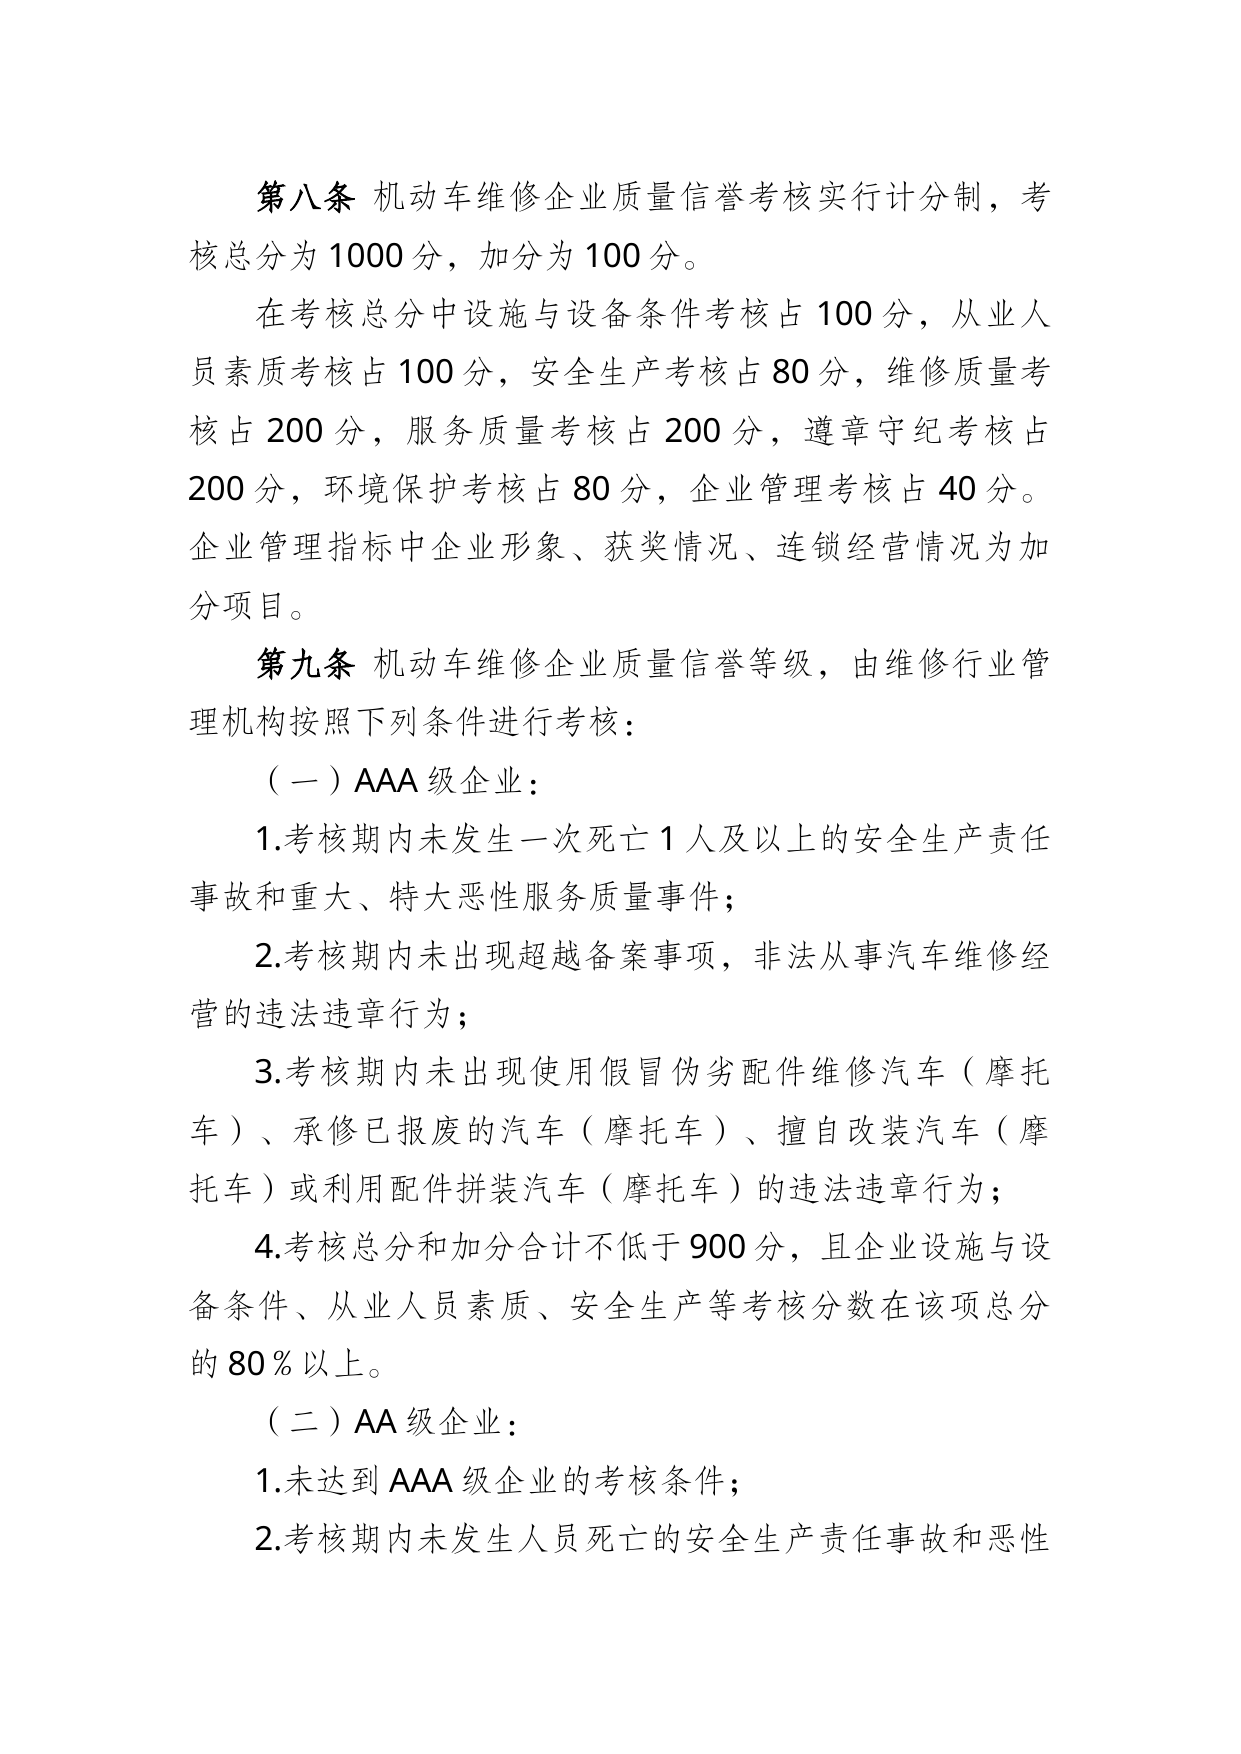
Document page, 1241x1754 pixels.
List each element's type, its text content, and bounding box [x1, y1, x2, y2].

text （一）AAA级企业： [187, 745, 1053, 804]
text 第八条 机动车维修企业质量信誉考核实行计分制，考核总分为1000分，加分为100分。 [187, 162, 1053, 279]
text （二）AA级企业： [187, 1387, 1053, 1445]
text 4.考核总分和加分合计不低于900分，且企业设施与设备条件、从业人员素质、安全生产等考核分数在该项总分的80％以上。 [187, 1212, 1053, 1387]
text 1.未达到AAA级企业的考核条件； [187, 1445, 1053, 1504]
text 在考核总分中设施与设备条件考核占100分，从业人员素质考核占100分，安全生产考核占80分，维修质量考核占200分，服务质量考核占200分，遵章守纪考核占200分，环境保护考核占80分，企业管理考核占40分。企业管理指标中企业形象、获奖情况、连锁经营情况为加分项目。 [187, 279, 1053, 629]
text 第九条 机动车维修企业质量信誉等级，由维修行业管理机构按照下列条件进行考核： [187, 629, 1053, 745]
text 3.考核期内未出现使用假冒伪劣配件维修汽车（摩托车）、承修已报废的汽车（摩托车）、擅自改装汽车（摩托车）或利用配件拼装汽车（摩托车）的违法违章行为； [187, 1037, 1053, 1212]
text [187, 1504, 1053, 1562]
text 2.考核期内未出现超越备案事项，非法从事汽车维修经营的违法违章行为； [187, 920, 1053, 1037]
text 1.考核期内未发生一次死亡1人及以上的安全生产责任事故和重大、特大恶性服务质量事件； [187, 804, 1053, 920]
